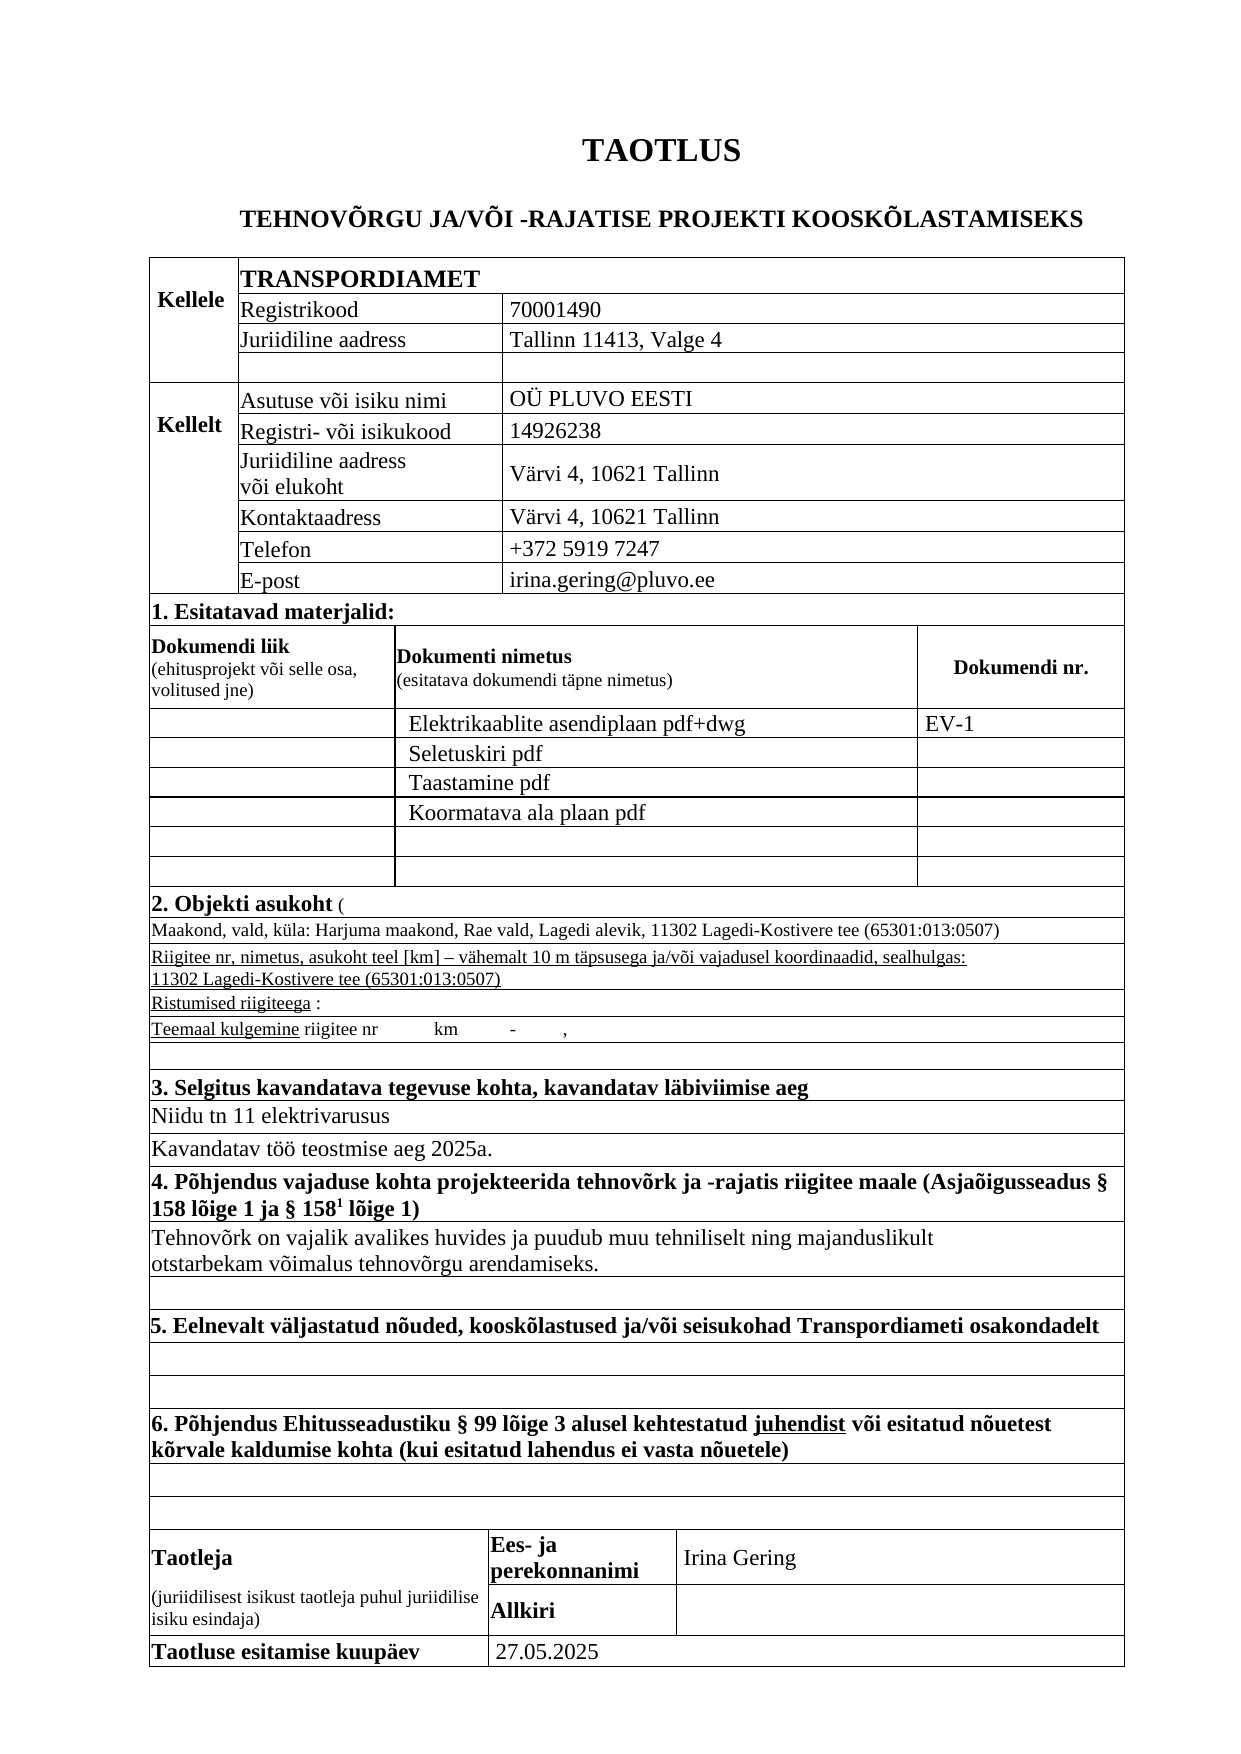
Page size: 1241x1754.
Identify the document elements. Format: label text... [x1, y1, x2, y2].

table_cell Registrikood [239, 294, 502, 322]
table_cell [150, 827, 394, 856]
table_cell Kavandatav töö teostmise aeg 2025a. [150, 1134, 1124, 1166]
table_cell Niidu tn 11 elektrivarusus [150, 1101, 1124, 1133]
table_cell [677, 1585, 1124, 1634]
table_cell Allkiri [489, 1585, 676, 1634]
table_cell [150, 1343, 1124, 1375]
table_header TRANSPORDIAMET [239, 258, 1124, 293]
table_cell 27.05.2025 [489, 1636, 1124, 1666]
table_cell [150, 709, 394, 737]
table_cell [918, 857, 1124, 886]
table_cell Tehnovõrk on vajalik avalikes huvides ja puudub muu tehniliselt ning majanduslikult otstarbekam võimalus tehnovõrgu arendamiseks. [150, 1222, 1124, 1276]
text TEHNOVÕRGU JA/VÕI -RAJATISE PROJEKTI KOOSKÕLASTAMISEKS [177, 204, 1146, 233]
table_cell [239, 353, 502, 382]
table_cell Irina Gering [677, 1530, 1124, 1584]
table_cell +372 5919 7247 [503, 532, 1124, 562]
table_cell [918, 738, 1124, 767]
table_cell (juriidilisest isikust taotleja puhul juriidilise isiku esindaja) [150, 1584, 488, 1634]
table_cell [150, 768, 394, 796]
table_cell [918, 768, 1124, 796]
table_cell OÜ PLUVO EESTI [503, 383, 1124, 413]
table_cell Koormatava ala plaan pdf [396, 798, 917, 826]
table_cell E-post [239, 563, 502, 593]
table_cell [503, 353, 1124, 382]
table_cell Taotleja [150, 1530, 488, 1584]
table_cell [150, 1376, 1124, 1407]
table_cell Registri- või isikukood [239, 414, 502, 444]
table_cell [150, 1043, 1124, 1069]
table_cell 4. Põhjendus vajaduse kohta projekteerida tehnovõrk ja -rajatis riigitee maale (Asjaõigusseadus § 158 lõige 1 ja § 1581 lõige 1) [150, 1167, 1124, 1221]
table_cell [396, 857, 917, 886]
table_cell Riigitee nr, nimetus, asukoht teel [km] – vähemalt 10 m täpsusega ja/või vajadusel koordinaadid, sealhulgas: 11302 Lagedi-Kostivere tee (65301:013:0507) [150, 944, 1124, 989]
table_cell Ees- ja perekonnanimi [489, 1530, 676, 1584]
table_cell 5. Eelnevalt väljastatud nõuded, kooskõlastused ja/või seisukohad Transpordiameti osakondadelt [150, 1310, 1124, 1342]
table_cell Telefon [239, 532, 502, 562]
table_cell Juriidiline aadress [239, 324, 502, 352]
table_cell Dokumendi liik (ehitusprojekt või selle osa, volitused jne) [150, 626, 394, 707]
table_cell [150, 798, 394, 826]
table_cell Ristumised riigiteega : [150, 990, 1124, 1016]
table_cell Teemaal kulgemine riigitee nr km - , [150, 1017, 1124, 1042]
table_cell [150, 857, 394, 886]
table_cell 1. Esitatavad materjalid: [150, 594, 1124, 624]
table_cell 14926238 [503, 414, 1124, 444]
table_cell 6. Põhjendus Ehitusseadustiku § 99 lõige 3 alusel kehtestatud juhendist või esitatud nõuetest kõrvale kaldumise kohta (kui esitatud lahendus ei vasta nõuetele) [150, 1409, 1124, 1463]
table_cell Tallinn 11413, Valge 4 [503, 324, 1124, 352]
table_header Kellele [150, 258, 238, 382]
table_cell [150, 1497, 1124, 1528]
table_cell Dokumendi nr. [918, 626, 1124, 707]
table_cell [150, 1464, 1124, 1496]
table_cell Asutuse või isiku nimi [239, 383, 502, 413]
table_cell Juriidiline aadress või elukoht [239, 445, 502, 499]
table_cell Seletuskiri pdf [396, 738, 917, 767]
table_cell Värvi 4, 10621 Tallinn [503, 445, 1124, 499]
table_cell Kellelt [150, 383, 238, 593]
table_cell Maakond, vald, küla: Harjuma maakond, Rae vald, Lagedi alevik, 11302 Lagedi-Kostivere tee (65301:013:0507) [150, 918, 1124, 943]
table_cell Elektrikaablite asendiplaan pdf+dwg [396, 709, 917, 737]
table_cell Taastamine pdf [396, 768, 917, 796]
table_cell EV-1 [918, 709, 1124, 737]
table_cell 3. Selgitus kavandatava tegevuse kohta, kavandatav läbiviimise aeg [150, 1070, 1124, 1100]
text TAOTLUS [177, 130, 1146, 168]
table_cell [396, 827, 917, 856]
table_cell Dokumenti nimetus (esitatava dokumendi täpne nimetus) [396, 626, 917, 707]
table_cell Värvi 4, 10621 Tallinn [503, 501, 1124, 531]
table_cell [918, 798, 1124, 826]
table_cell [918, 827, 1124, 856]
table_cell [150, 1277, 1124, 1309]
table_cell Taotluse esitamise kuupäev [150, 1636, 488, 1666]
table_cell irina.gering@pluvo.ee [503, 563, 1124, 593]
table_cell Kontaktaadress [239, 501, 502, 531]
table_cell [150, 738, 394, 767]
table_cell 2. Objekti asukoht ( [150, 887, 1124, 917]
table_cell 70001490 [503, 294, 1124, 322]
